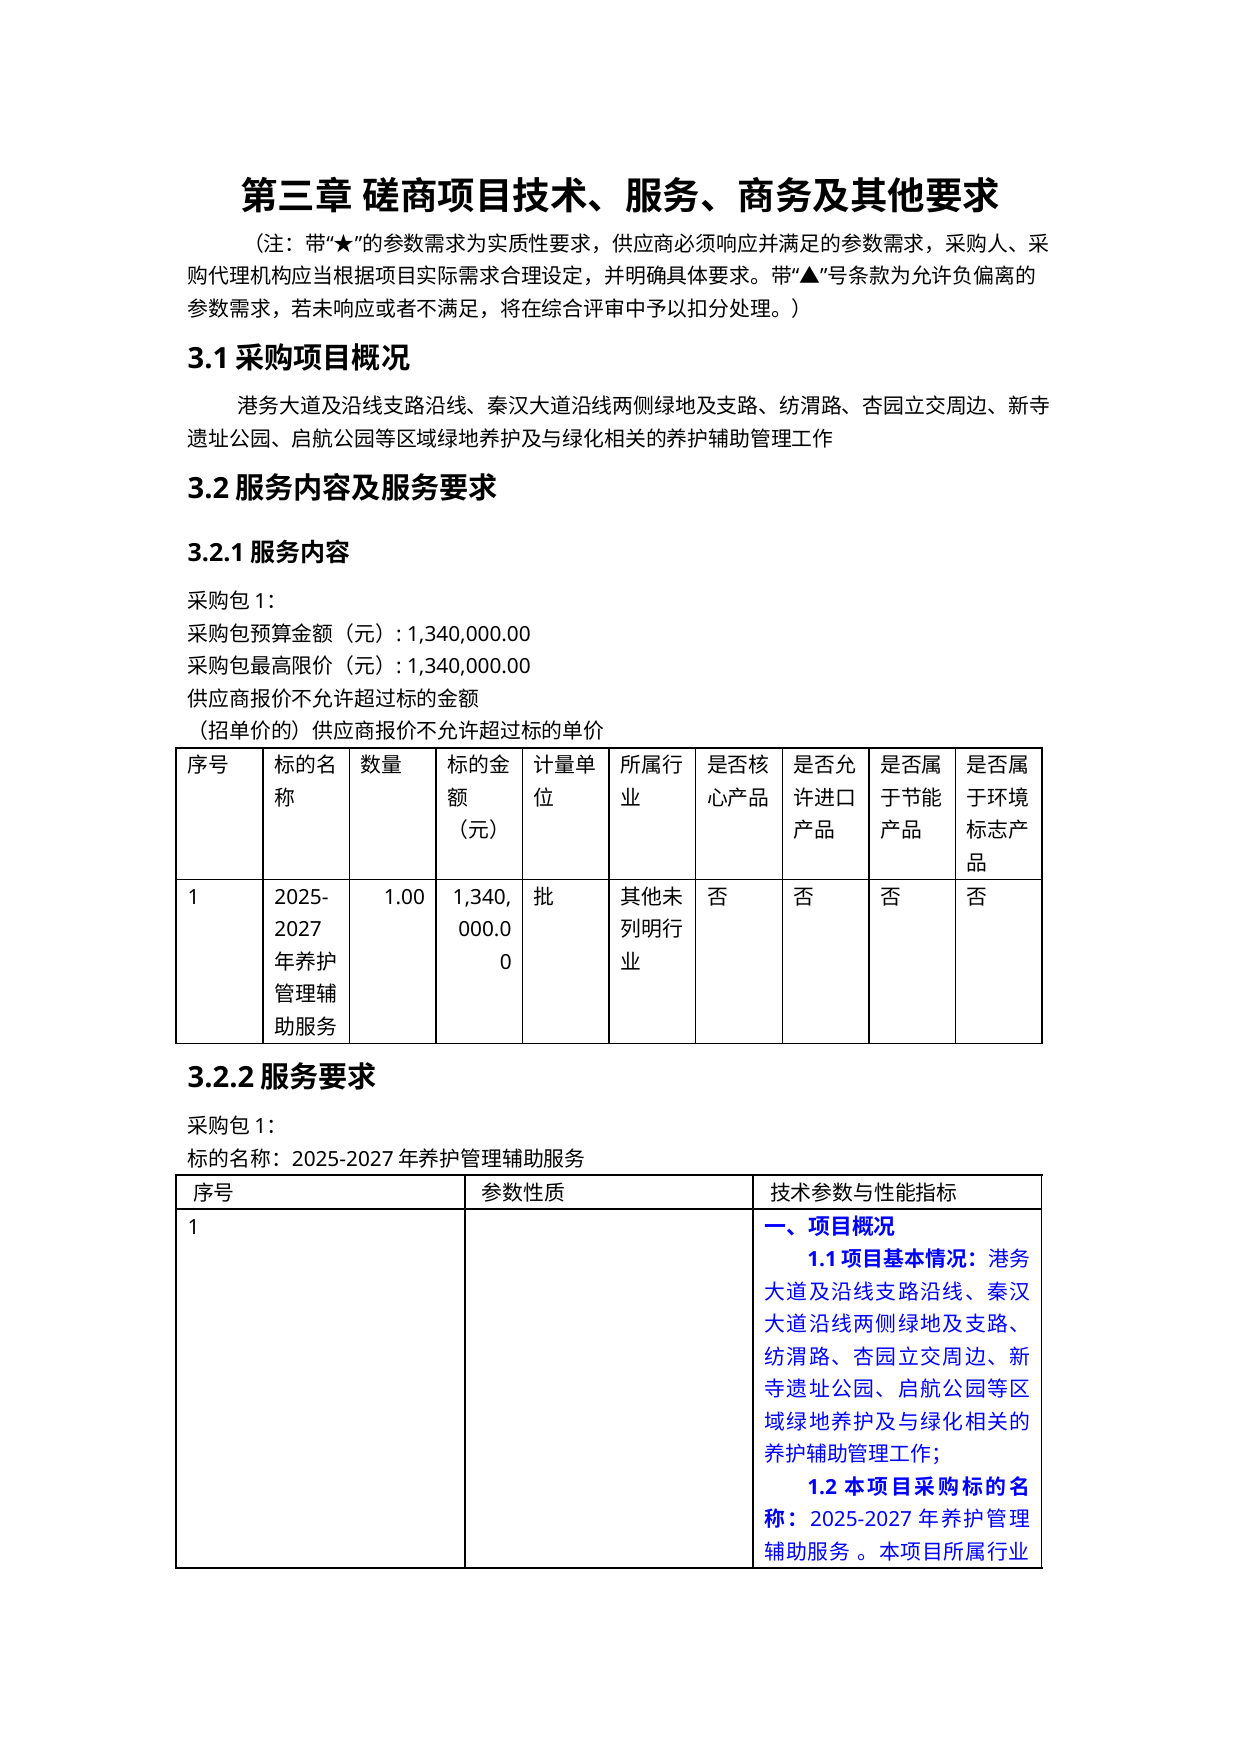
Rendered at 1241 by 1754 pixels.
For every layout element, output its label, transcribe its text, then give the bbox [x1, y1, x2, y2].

table_header 序号 [177, 1176, 464, 1208]
table_header 参数性质 [466, 1176, 752, 1208]
text 采购包1： [187, 584, 1053, 617]
table_cell 其他未列明行业 [610, 880, 695, 1043]
text 3.2.2服务要求 [187, 1044, 1053, 1109]
table_cell 1,340,000.00 [437, 880, 522, 1043]
table_cell 1.00 [350, 880, 435, 1043]
table_cell 1 [177, 1210, 464, 1567]
text 采购包最高限价（元）: 1,340,000.00 [187, 649, 1053, 682]
table_header 是否属于环境标志产品 [956, 749, 1041, 878]
table_cell 否 [783, 880, 868, 1043]
table_cell 否 [870, 880, 955, 1043]
table_cell 1 [177, 880, 262, 1043]
table_header 技术参数与性能指标 [754, 1176, 1041, 1208]
text （招单价的）供应商报价不允许超过标的单价 [187, 714, 1053, 747]
text 3.1采购项目概况 [187, 324, 1053, 389]
table_header 是否允许进口产品 [783, 749, 868, 878]
table_header 标的金额 （元） [437, 749, 522, 878]
table_cell 否 [956, 880, 1041, 1043]
table_cell [466, 1210, 752, 1567]
text 3.2.1服务内容 [187, 519, 1053, 584]
table_header 序号 [177, 749, 262, 878]
text 采购包1： [187, 1109, 1053, 1142]
text 港务大道及沿线支路沿线、秦汉大道沿线两侧绿地及支路、纺渭路、杏园立交周边、新寺遗址公园、启航公园等区域绿地养护及与绿化相关的养护辅助管理工作 [187, 389, 1053, 454]
table_header 标的名称 [264, 749, 349, 878]
table_cell 2025-2027年养护管理辅助服务 [264, 880, 349, 1043]
table_header 计量单位 [523, 749, 608, 878]
text 标的名称：2025-2027年养护管理辅助服务 [187, 1142, 1053, 1174]
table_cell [754, 1210, 1041, 1567]
table_header 是否核心产品 [696, 749, 782, 878]
text 采购包预算金额（元）: 1,340,000.00 [187, 617, 1053, 649]
text 第三章 磋商项目技术、服务、商务及其他要求 [187, 162, 1053, 227]
table_header 是否属于节能产品 [870, 749, 955, 878]
table_cell 否 [696, 880, 782, 1043]
text 3.2服务内容及服务要求 [187, 454, 1053, 519]
text 供应商报价不允许超过标的金额 [187, 682, 1053, 714]
table_header 数量 [350, 749, 435, 878]
table_header 所属行业 [610, 749, 695, 878]
text （注：带“★”的参数需求为实质性要求，供应商必须响应并满足的参数需求，采购人、采购代理机构应当根据项目实际需求合理设定，并明确具体要求。带“▲”号条款为允许负偏离的参数需求，若未响应或者不满足，将在综合评审中予以扣分处理。） [187, 227, 1053, 324]
table_cell 批 [523, 880, 608, 1043]
